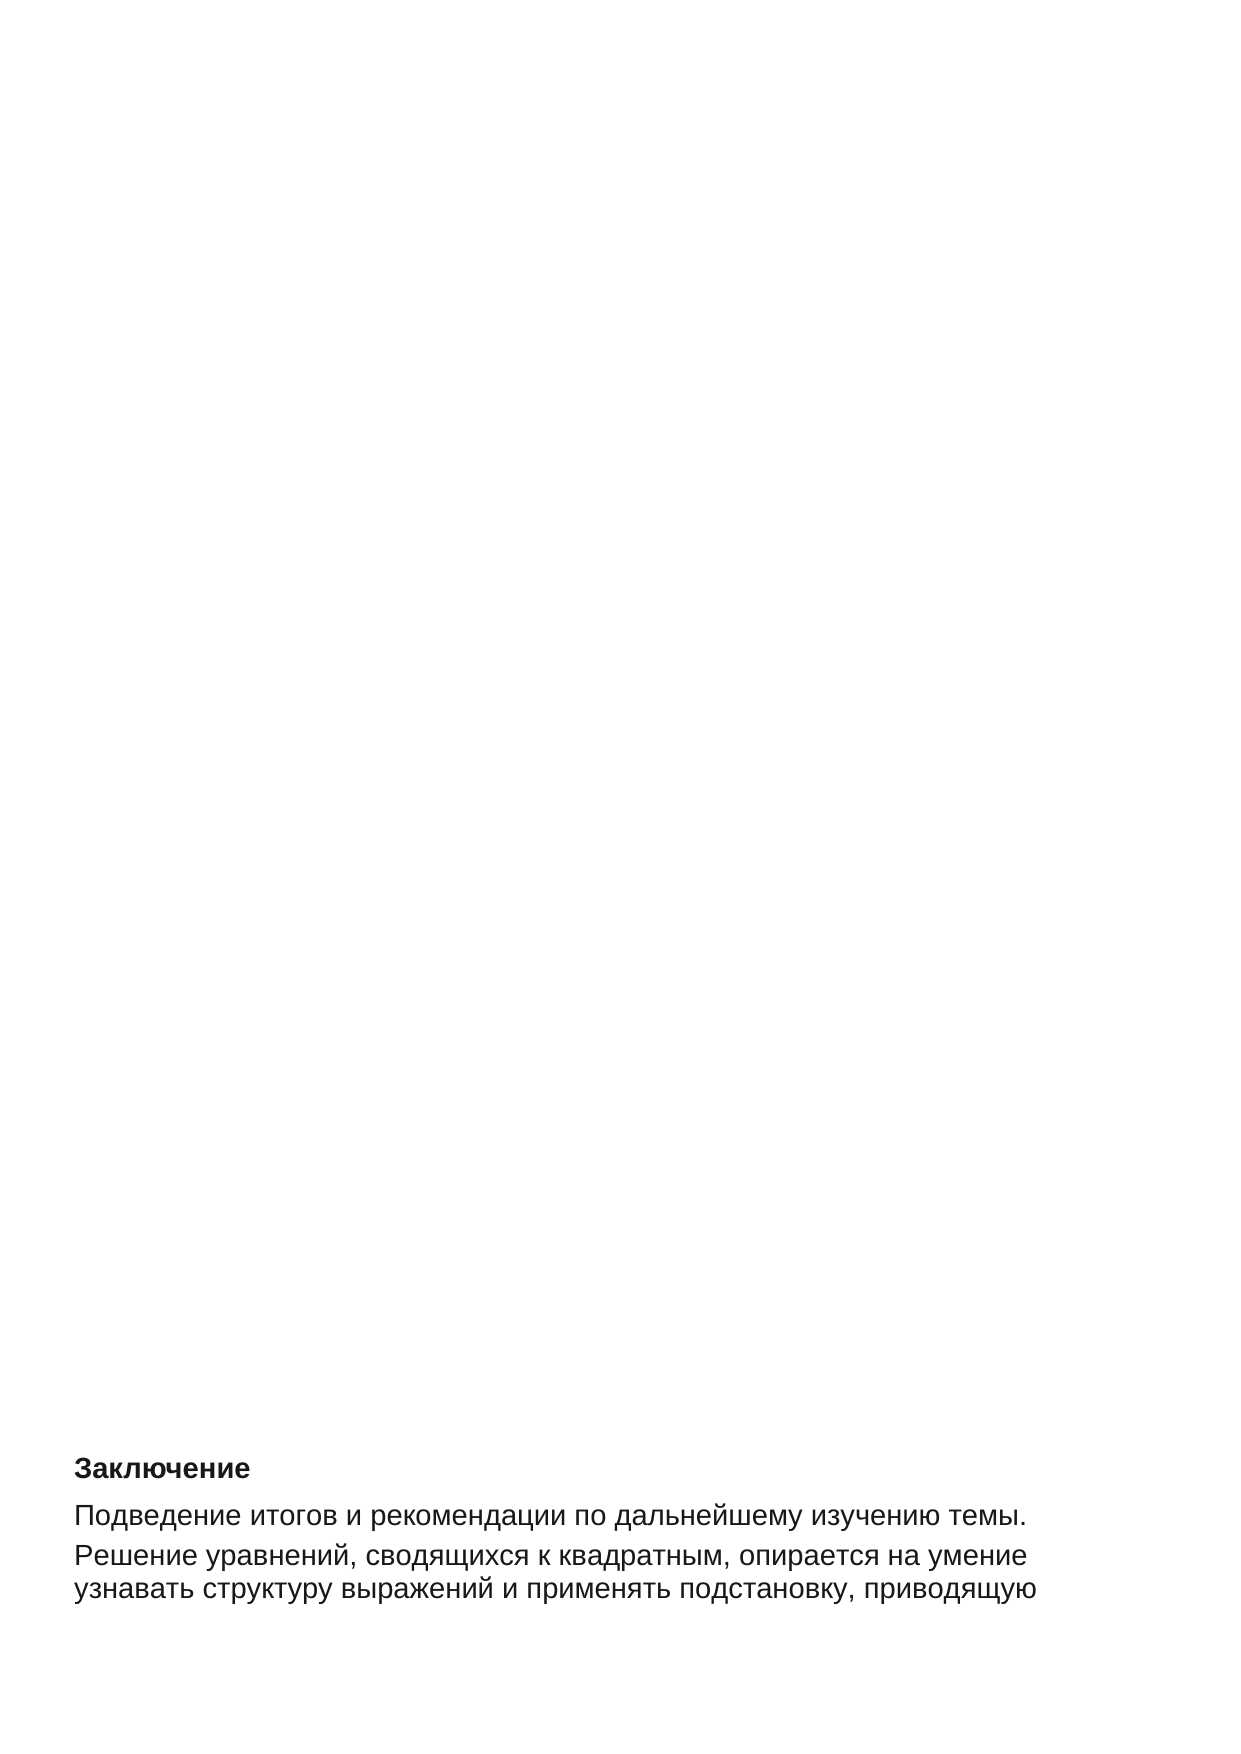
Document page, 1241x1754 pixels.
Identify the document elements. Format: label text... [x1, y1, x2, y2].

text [74, 1538, 1152, 1605]
text Заключение [74, 1451, 1152, 1484]
text Подведение итогов и рекомендации по дальнейшему изучению темы. [74, 1497, 1152, 1531]
